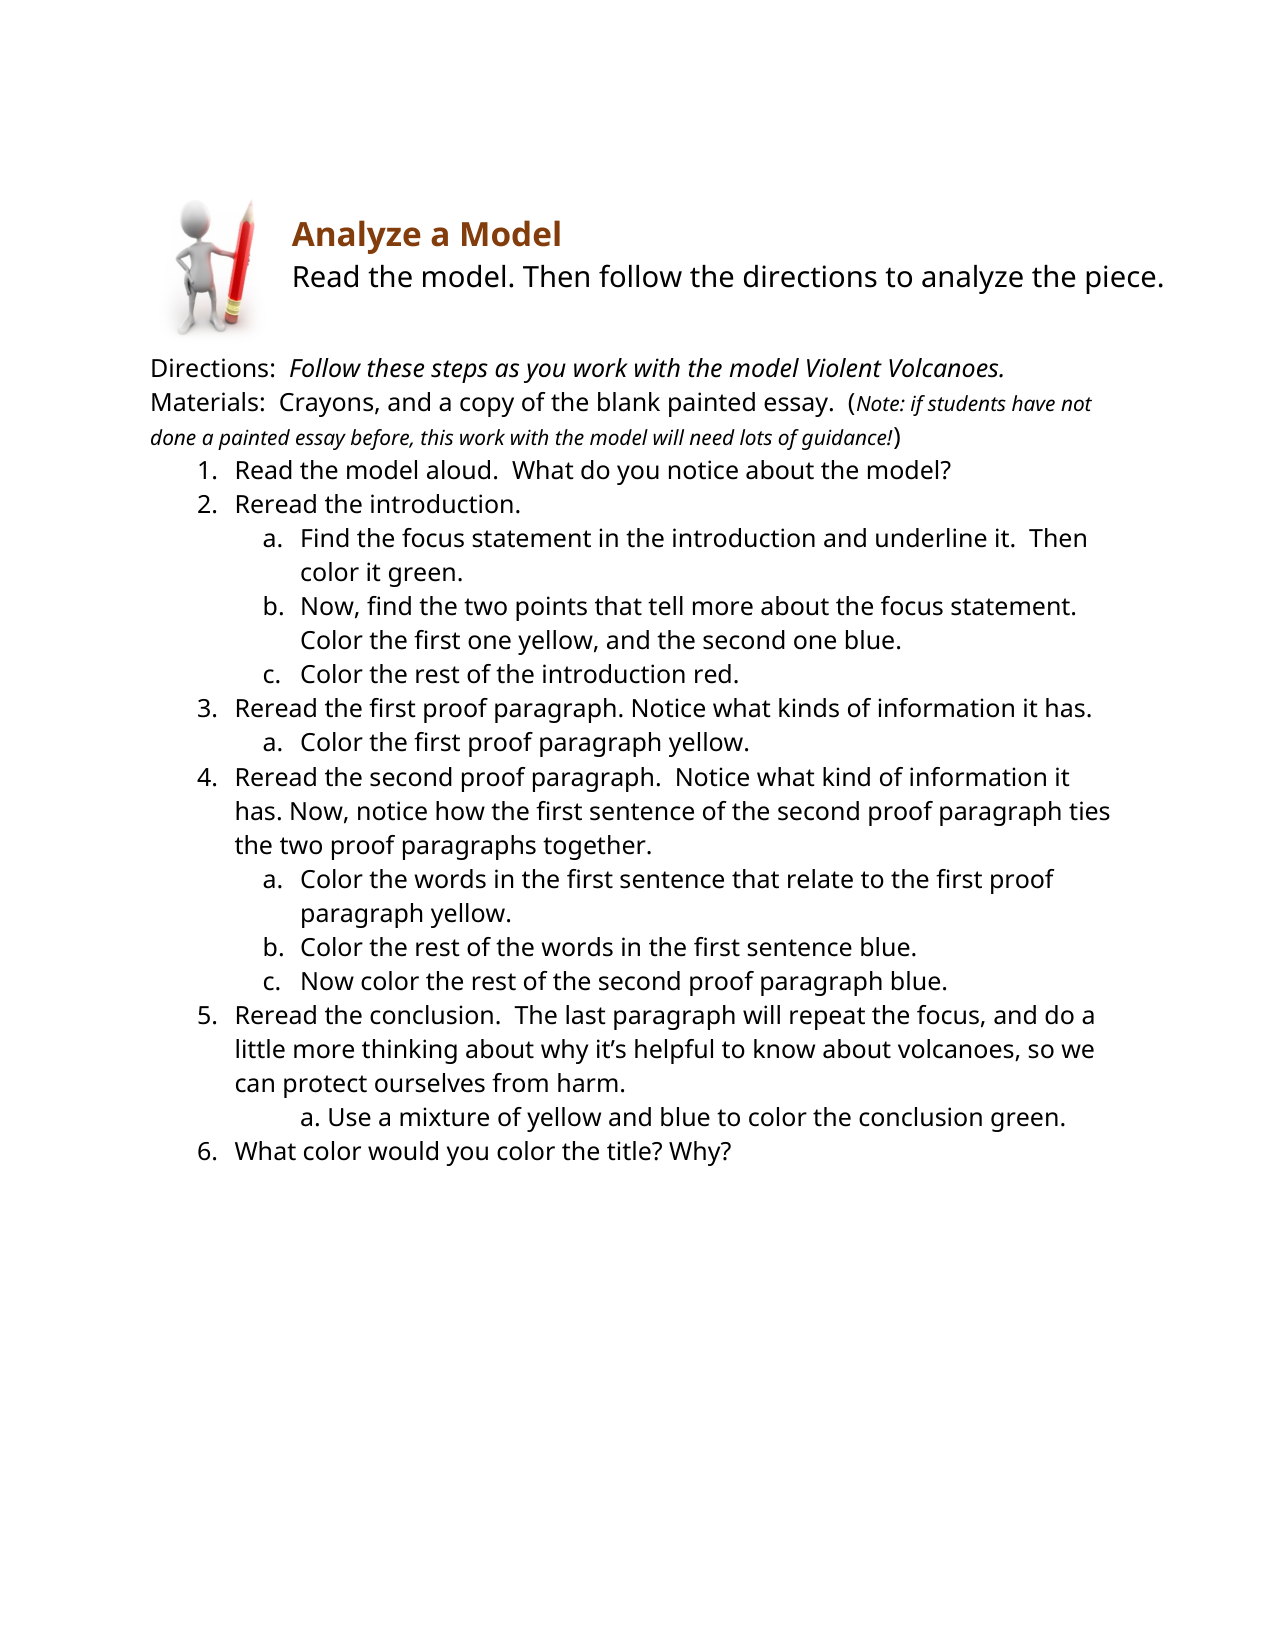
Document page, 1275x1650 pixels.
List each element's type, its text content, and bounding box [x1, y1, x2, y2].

list a. Use a mixture of yellow and blue to color the conclusion green. [300, 1100, 1125, 1134]
picture [184, 223, 243, 317]
list Find the focus statement in the introduction and underline it. Then color it green. [262, 521, 1125, 589]
text Directions: Follow these steps as you work with the model Violent Volcanoes. [150, 350, 1125, 384]
text Materials: Crayons, and a copy of the blank painted essay. (Note: if students have not done a painted essay before, this work with the model will need lots of guidance!) [150, 384, 1125, 453]
list Now color the rest of the second proof paragraph blue. [262, 963, 1125, 998]
list Reread the second proof paragraph. Notice what kind of information it has. Now, notice how the first sentence of the second proof paragraph ties the two proof paragraphs together. [197, 759, 1125, 861]
list Read the model aloud. What do you notice about the model? [197, 453, 1125, 487]
list What color would you color the title? Why? [197, 1134, 1125, 1168]
list Reread the first proof paragraph. Notice what kinds of information it has. [197, 691, 1125, 725]
list Reread the introduction. [197, 487, 1125, 521]
list Color the words in the first sentence that relate to the first proof paragraph yellow. [262, 861, 1125, 929]
list Now, find the two points that tell more about the focus statement. Color the first one yellow, and the second one blue. [262, 589, 1125, 657]
list Color the first proof paragraph yellow. [262, 725, 1125, 759]
list Color the rest of the introduction red. [262, 657, 1125, 691]
list Color the rest of the words in the first sentence blue. [262, 929, 1125, 963]
list Reread the conclusion. The last paragraph will repeat the focus, and do a little more thinking about why it’s helpful to know about volcanoes, so we can protect ourselves from harm. [197, 998, 1125, 1100]
